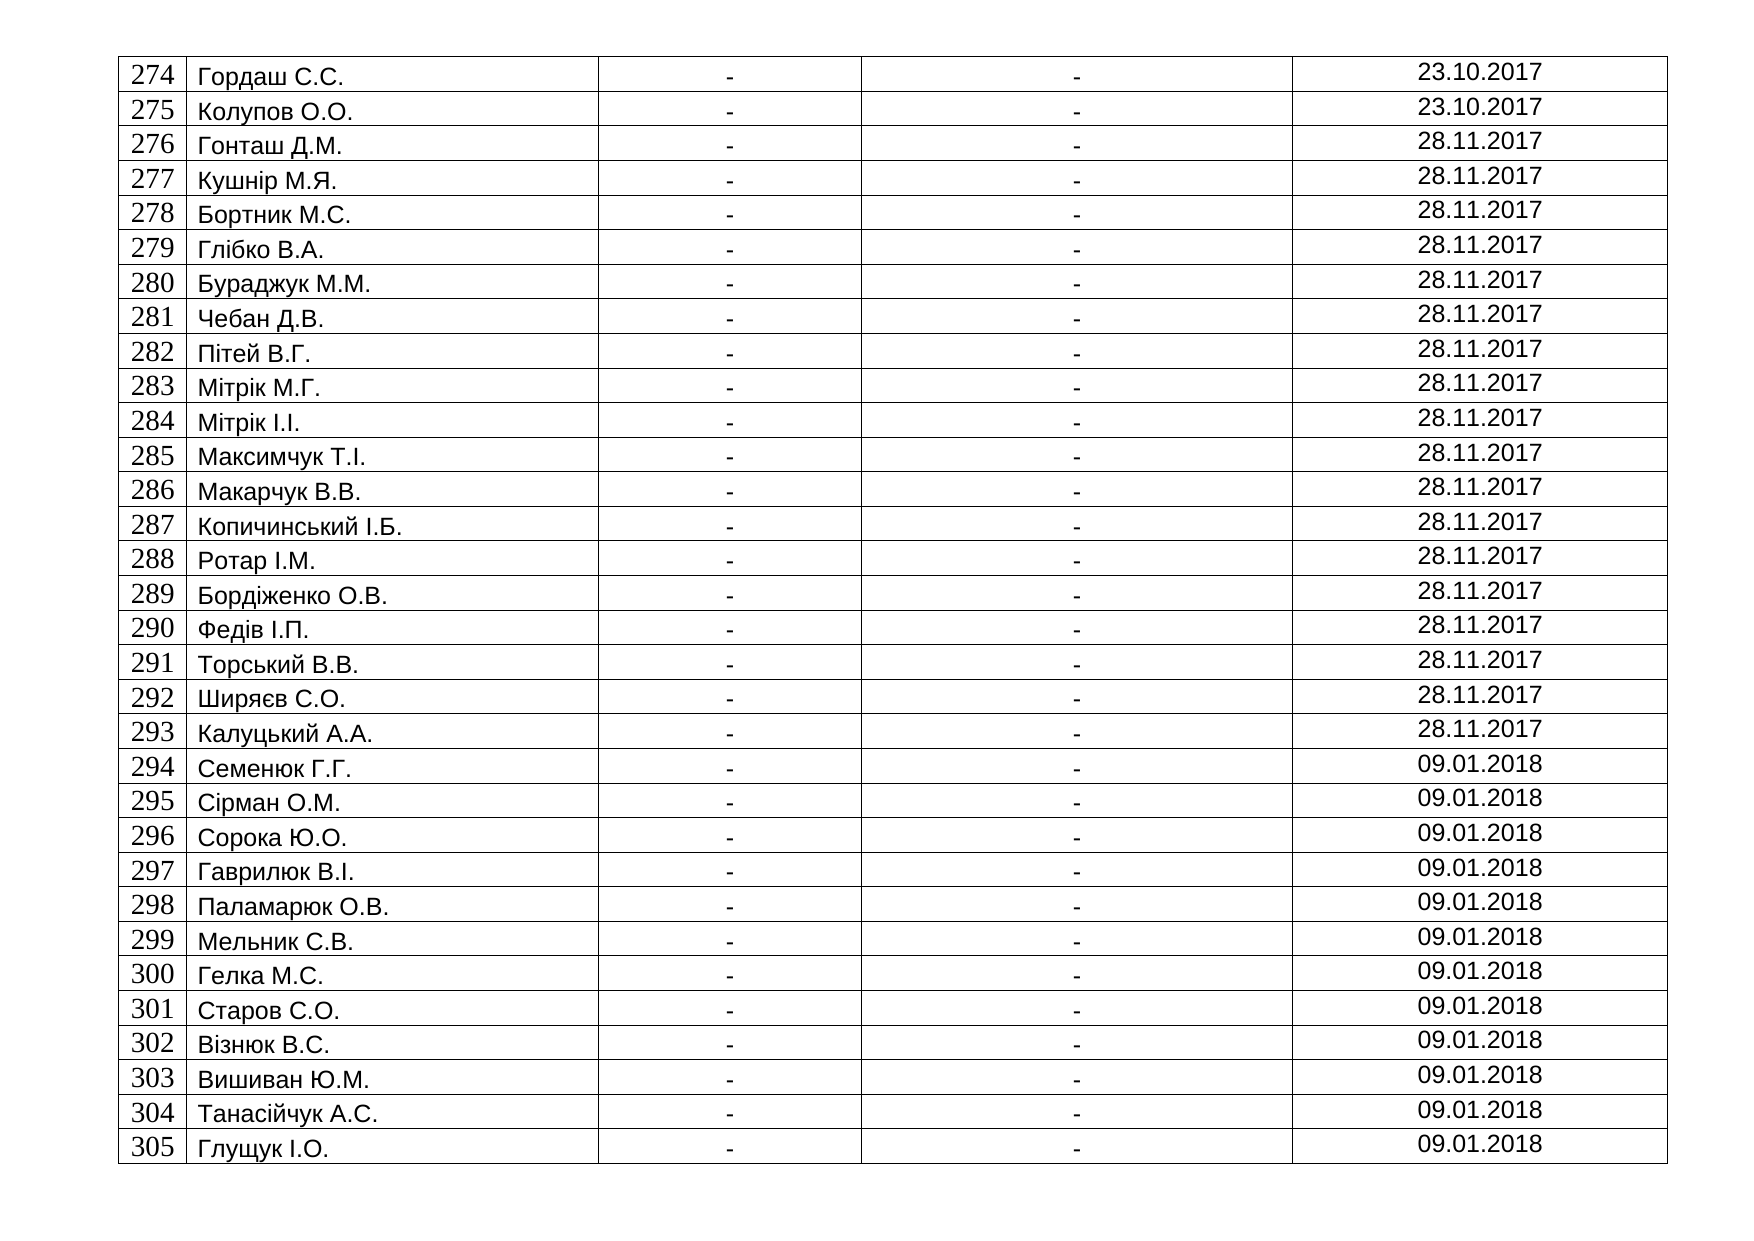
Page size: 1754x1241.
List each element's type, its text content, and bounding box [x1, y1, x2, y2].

table_cell Кушнір М.Я. [187, 161, 598, 194]
table_cell Танасійчук А.С. [187, 1095, 598, 1128]
table_cell - [599, 196, 861, 229]
table_cell Макарчук В.В. [187, 472, 598, 506]
table_cell - [862, 57, 1292, 91]
table_cell 279 [119, 230, 186, 264]
table_cell Бортник М.С. [187, 196, 598, 229]
table_cell 28.11.2017 [1293, 541, 1667, 575]
table_cell 28.11.2017 [1293, 680, 1667, 713]
table_cell - [862, 299, 1292, 333]
table_cell - [862, 161, 1292, 194]
table_cell - [599, 57, 861, 91]
table_cell Гелка М.С. [187, 956, 598, 990]
table_cell 285 [119, 438, 186, 471]
table_cell - [862, 611, 1292, 644]
table_cell 28.11.2017 [1293, 161, 1667, 194]
table_cell 28.11.2017 [1293, 438, 1667, 471]
table_cell 09.01.2018 [1293, 818, 1667, 852]
table_cell 304 [119, 1095, 186, 1128]
table_cell - [599, 714, 861, 748]
table_cell 296 [119, 818, 186, 852]
table_cell 09.01.2018 [1293, 1095, 1667, 1128]
table_cell 292 [119, 680, 186, 713]
table_cell - [599, 611, 861, 644]
table_cell - [599, 403, 861, 437]
table_cell 28.11.2017 [1293, 714, 1667, 748]
table_cell 28.11.2017 [1293, 265, 1667, 298]
table_cell Калуцький А.А. [187, 714, 598, 748]
table_cell - [599, 1095, 861, 1128]
table_cell 28.11.2017 [1293, 472, 1667, 506]
table_cell - [862, 196, 1292, 229]
table_cell 23.10.2017 [1293, 92, 1667, 125]
table_cell 300 [119, 956, 186, 990]
table_cell 28.11.2017 [1293, 403, 1667, 437]
table_cell Бордіженко О.В. [187, 576, 598, 609]
table_cell Семенюк Г.Г. [187, 749, 598, 782]
table_cell Гонташ Д.М. [187, 126, 598, 160]
table_cell Мельник С.В. [187, 922, 598, 955]
table_cell - [599, 92, 861, 125]
table_cell Торський В.В. [187, 645, 598, 679]
table_cell 09.01.2018 [1293, 749, 1667, 782]
table_cell - [599, 749, 861, 782]
table_cell 288 [119, 541, 186, 575]
table_cell - [599, 334, 861, 367]
table_cell Пітей В.Г. [187, 334, 598, 367]
table_cell 09.01.2018 [1293, 887, 1667, 921]
table_cell 09.01.2018 [1293, 853, 1667, 886]
table_cell Глібко В.А. [187, 230, 598, 264]
table_cell 302 [119, 1026, 186, 1059]
table_cell - [862, 818, 1292, 852]
table_cell 295 [119, 784, 186, 817]
table_cell - [599, 680, 861, 713]
table_cell - [599, 507, 861, 540]
table_cell - [599, 818, 861, 852]
table_cell 28.11.2017 [1293, 576, 1667, 609]
table_cell - [862, 784, 1292, 817]
table_cell - [862, 265, 1292, 298]
table_cell Максимчук Т.І. [187, 438, 598, 471]
table_cell - [862, 956, 1292, 990]
table_cell - [599, 853, 861, 886]
table_cell - [862, 541, 1292, 575]
table_cell - [599, 369, 861, 402]
table_cell - [862, 1095, 1292, 1128]
table_cell 282 [119, 334, 186, 367]
table_cell 09.01.2018 [1293, 784, 1667, 817]
table_cell 28.11.2017 [1293, 299, 1667, 333]
table_cell 301 [119, 991, 186, 1024]
table_cell 28.11.2017 [1293, 369, 1667, 402]
table_cell - [862, 369, 1292, 402]
table_cell 293 [119, 714, 186, 748]
table_cell 297 [119, 853, 186, 886]
table_cell 277 [119, 161, 186, 194]
table_cell 09.01.2018 [1293, 956, 1667, 990]
table_cell - [862, 507, 1292, 540]
table_cell 23.10.2017 [1293, 57, 1667, 91]
table_cell - [862, 126, 1292, 160]
table_cell - [862, 853, 1292, 886]
table_cell - [862, 438, 1292, 471]
table_cell - [862, 1060, 1292, 1094]
table_cell - [862, 92, 1292, 125]
table_cell 28.11.2017 [1293, 507, 1667, 540]
table_cell - [599, 299, 861, 333]
table_cell Глущук І.О. [187, 1129, 598, 1163]
table_cell Ротар І.М. [187, 541, 598, 575]
table_cell 283 [119, 369, 186, 402]
table_cell - [862, 991, 1292, 1024]
table_cell 299 [119, 922, 186, 955]
table_cell 281 [119, 299, 186, 333]
table_cell Колупов О.О. [187, 92, 598, 125]
table_cell - [862, 334, 1292, 367]
table_cell - [862, 887, 1292, 921]
table_cell Старов С.О. [187, 991, 598, 1024]
table_cell Сірман О.М. [187, 784, 598, 817]
table_cell - [599, 576, 861, 609]
table_cell 274 [119, 57, 186, 91]
table_cell Сорока Ю.О. [187, 818, 598, 852]
table_cell - [599, 161, 861, 194]
table_cell - [862, 1026, 1292, 1059]
table_cell 09.01.2018 [1293, 1026, 1667, 1059]
table_cell - [599, 956, 861, 990]
table_cell - [862, 1129, 1292, 1163]
table_cell - [862, 680, 1292, 713]
table_cell 28.11.2017 [1293, 196, 1667, 229]
table_cell Вишиван Ю.М. [187, 1060, 598, 1094]
table_cell 287 [119, 507, 186, 540]
table_cell - [862, 645, 1292, 679]
table_cell 09.01.2018 [1293, 1129, 1667, 1163]
table_cell 28.11.2017 [1293, 611, 1667, 644]
table_cell 289 [119, 576, 186, 609]
table_cell - [599, 1060, 861, 1094]
table_cell 290 [119, 611, 186, 644]
table_cell - [862, 472, 1292, 506]
table_cell Копичинський І.Б. [187, 507, 598, 540]
table_cell 28.11.2017 [1293, 230, 1667, 264]
table_cell - [599, 230, 861, 264]
table_cell - [599, 1026, 861, 1059]
table_cell Бураджук М.М. [187, 265, 598, 298]
table_cell Федів І.П. [187, 611, 598, 644]
table_cell Гордаш С.С. [187, 57, 598, 91]
table_cell - [862, 749, 1292, 782]
table_cell 09.01.2018 [1293, 1060, 1667, 1094]
table_cell Паламарюк О.В. [187, 887, 598, 921]
table_cell 275 [119, 92, 186, 125]
table_cell 278 [119, 196, 186, 229]
table_cell - [862, 576, 1292, 609]
table_cell 28.11.2017 [1293, 126, 1667, 160]
table_cell - [862, 714, 1292, 748]
table_cell 305 [119, 1129, 186, 1163]
table_cell Мітрік І.І. [187, 403, 598, 437]
table_cell - [599, 991, 861, 1024]
table_cell 294 [119, 749, 186, 782]
table_cell - [599, 541, 861, 575]
table_cell 284 [119, 403, 186, 437]
table_cell - [599, 1129, 861, 1163]
table_cell Ширяєв С.О. [187, 680, 598, 713]
table_cell 286 [119, 472, 186, 506]
table_cell - [599, 645, 861, 679]
table_cell - [599, 265, 861, 298]
table_cell - [599, 472, 861, 506]
table_cell 09.01.2018 [1293, 991, 1667, 1024]
table_cell - [862, 230, 1292, 264]
table_cell Мітрік М.Г. [187, 369, 598, 402]
table_cell Чебан Д.В. [187, 299, 598, 333]
table_cell 291 [119, 645, 186, 679]
table_cell - [862, 922, 1292, 955]
table_cell - [599, 438, 861, 471]
table_cell 280 [119, 265, 186, 298]
table_cell 28.11.2017 [1293, 645, 1667, 679]
table_cell - [599, 887, 861, 921]
table_cell 303 [119, 1060, 186, 1094]
table_cell - [599, 784, 861, 817]
table_cell 09.01.2018 [1293, 922, 1667, 955]
table_cell - [599, 126, 861, 160]
table_cell 28.11.2017 [1293, 334, 1667, 367]
table_cell 298 [119, 887, 186, 921]
table_cell - [599, 922, 861, 955]
table_cell Гаврилюк В.І. [187, 853, 598, 886]
table_cell Візнюк В.С. [187, 1026, 598, 1059]
table_cell - [862, 403, 1292, 437]
table_cell 276 [119, 126, 186, 160]
